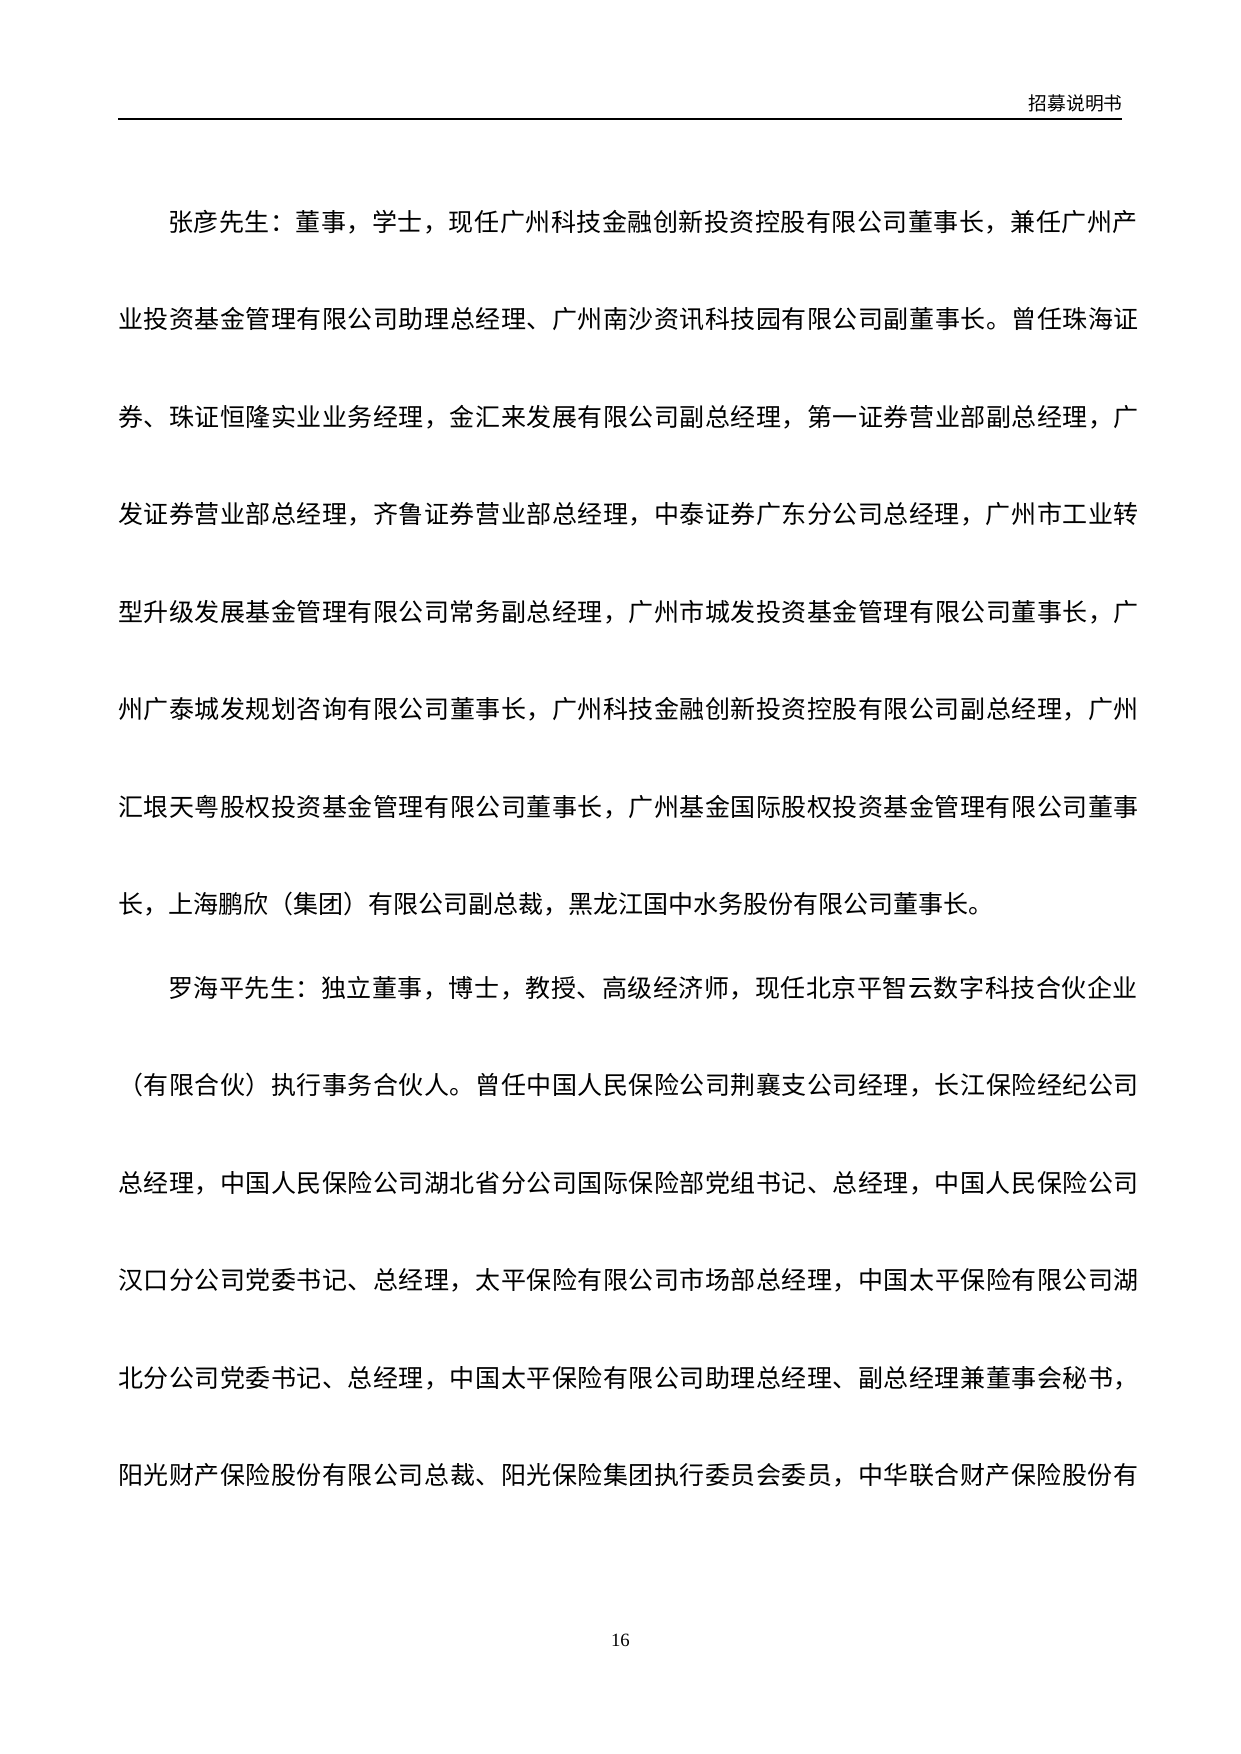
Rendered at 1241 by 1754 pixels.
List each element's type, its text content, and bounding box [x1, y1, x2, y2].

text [118, 954, 1141, 1506]
text 张彦先生：董事，学士，现任广州科技金融创新投资控股有限公司董事长，兼任广州产业投资基金管理有限公司助理总经理、广州南沙资讯科技园有限公司副董事长。曾任珠海证券、珠证恒隆实业业务经理，金汇来发展有限公司副总经理，第一证券营业部副总经理，广发证券营业部总经理，齐鲁证券营业部总经理，中泰证券广东分公司总经理，广州市工业转型升级发展基金管理有限公司常务副总经理，广州市城发投资基金管理有限公司董事长，广州广泰城发规划咨询有限公司董事长，广州科技金融创新投资控股有限公司副总经理，广州汇垠天粤股权投资基金管理有限公司董事长，广州基金国际股权投资基金管理有限公司董事长，上海鹏欣（集团）有限公司副总裁，黑龙江国中水务股份有限公司董事长。 [118, 188, 1141, 936]
